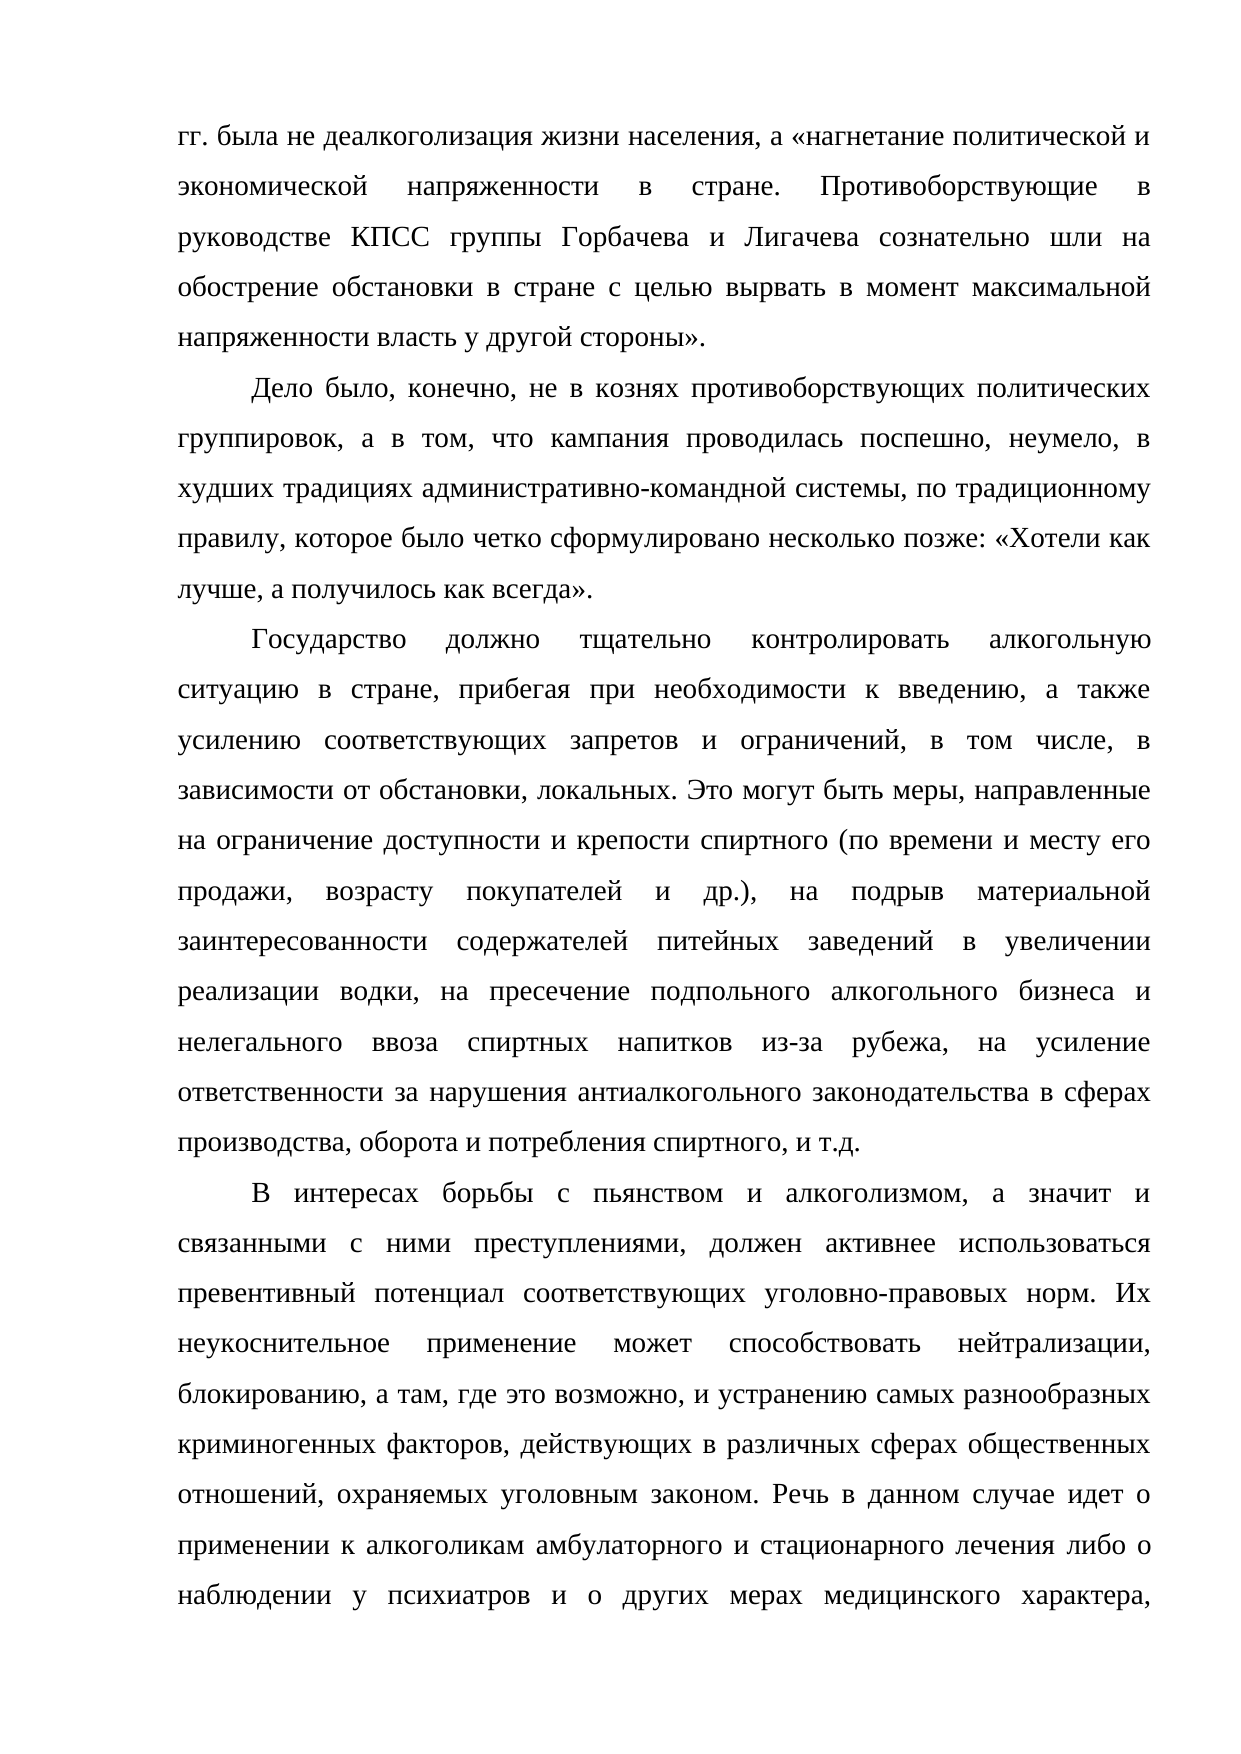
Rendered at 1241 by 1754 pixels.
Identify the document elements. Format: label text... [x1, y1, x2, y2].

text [177, 118, 1152, 353]
text Дело было, конечно, не в кознях противоборствующих политических группировок, а в том, что кампания проводилась поспешно, неумело, в худших традициях административно-командной системы, по традиционному правилу, которое было четко сформулировано несколько позже: «Хотели как лучше, а получилось как всегда». [177, 370, 1152, 604]
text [177, 1175, 1152, 1611]
text Государство должно тщательно контролировать алкогольную ситуацию в стране, прибегая при необходимости к введению, а также усилению соответствующих запретов и ограничений, в том числе, в зависимости от обстановки, локальных. Это могут быть меры, направленные на ограничение доступности и крепости спиртного (по времени и месту его продажи, возрасту покупателей и др.), на подрыв материальной заинтересованности содержателей питейных заведений в увеличении реализации водки, на пресечение подпольного алкогольного бизнеса и нелегального ввоза спиртных напитков из-за рубежа, на усиление ответственности за нарушения антиалкогольного законодательства в сферах производства, оборота и потребления спиртного, и т.д. [177, 621, 1152, 1158]
